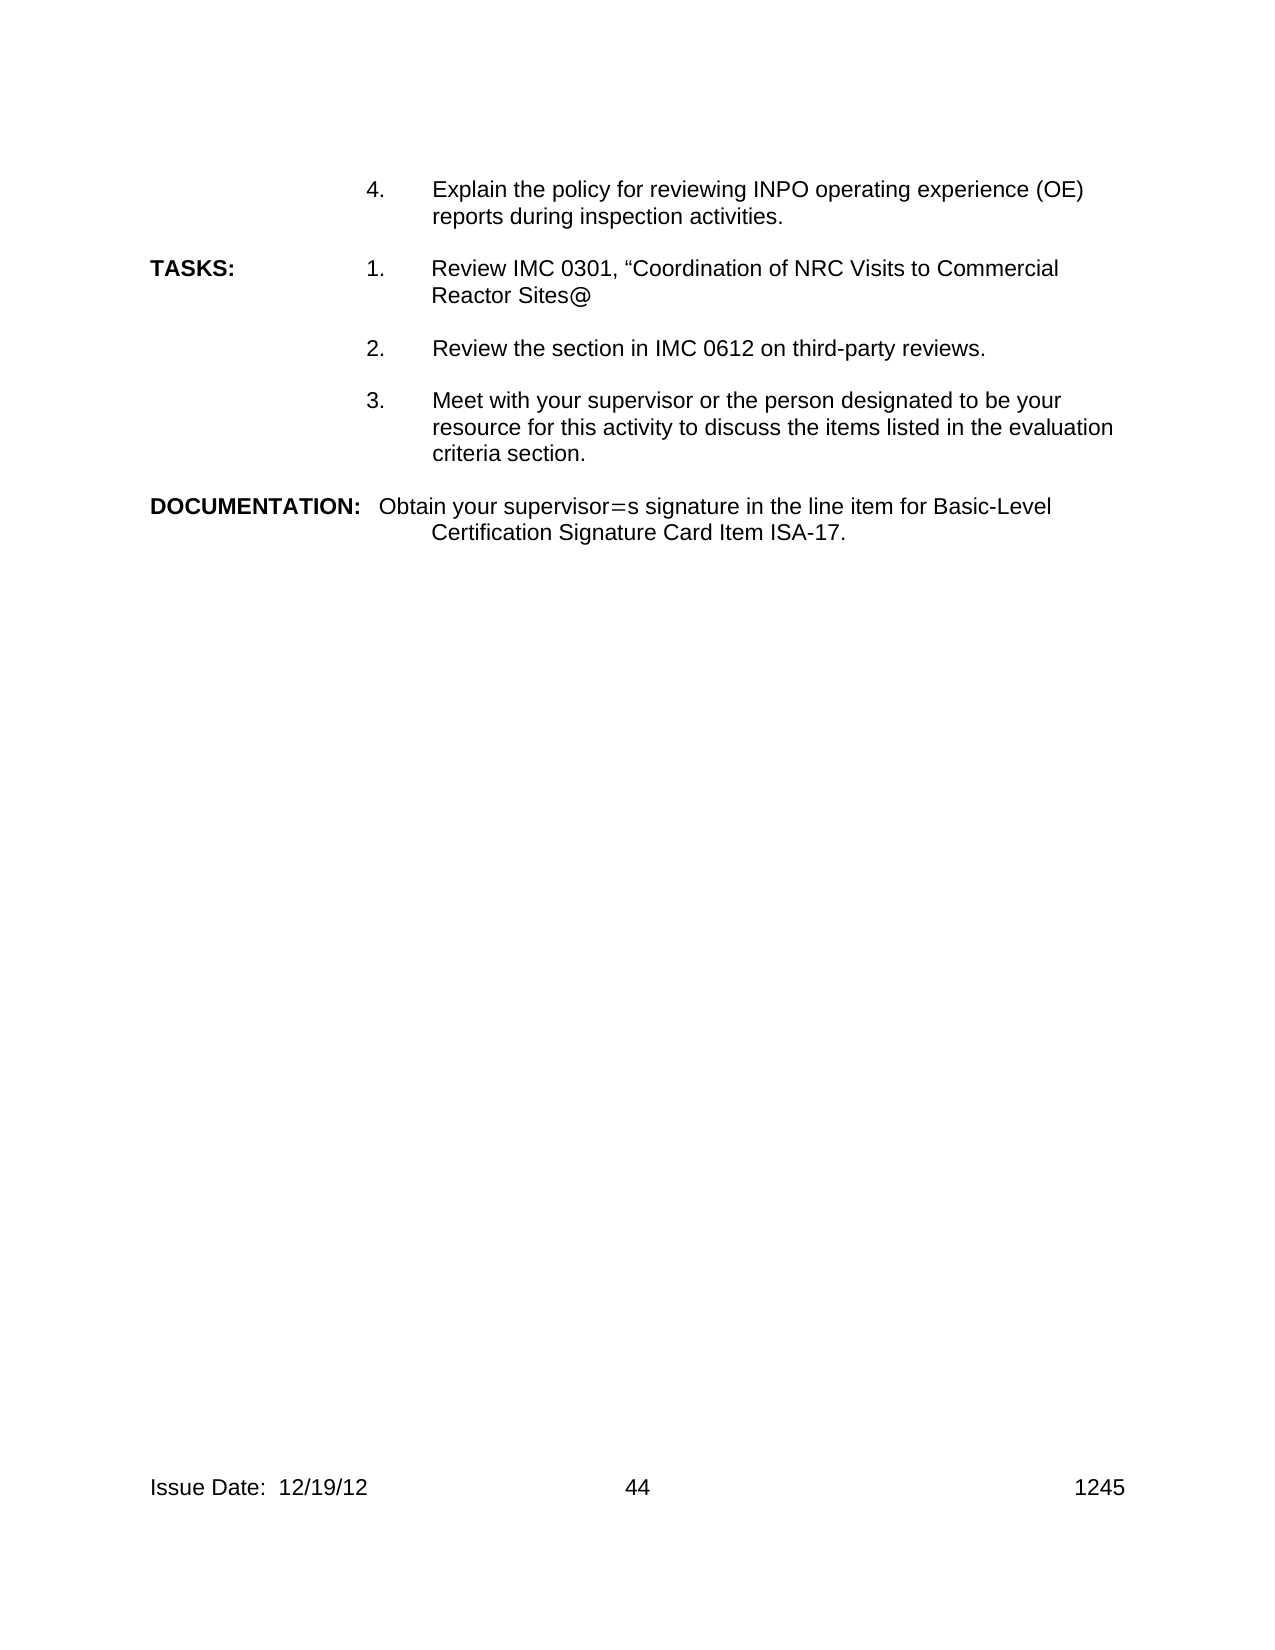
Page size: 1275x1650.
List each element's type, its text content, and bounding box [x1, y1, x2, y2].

list Meet with your supervisor or the person designated to be your resource for this activity to discuss the items listed in the evaluation criteria section. [366, 387, 1125, 466]
text TASKS: 1. Review IMC 0301, “Coordination of NRC Visits to Commercial Reactor Sites [150, 255, 1125, 308]
list Explain the policy for reviewing INPO operating experience (OE) reports during inspection activities. [366, 176, 1125, 229]
text DOCUMENTATION: Obtain your supervisors signature in the line item for Basic-Level Certification Signature Card Item ISA-17. [150, 493, 1125, 545]
list Review the section in IMC 0612 on third-party reviews. [366, 334, 1125, 361]
